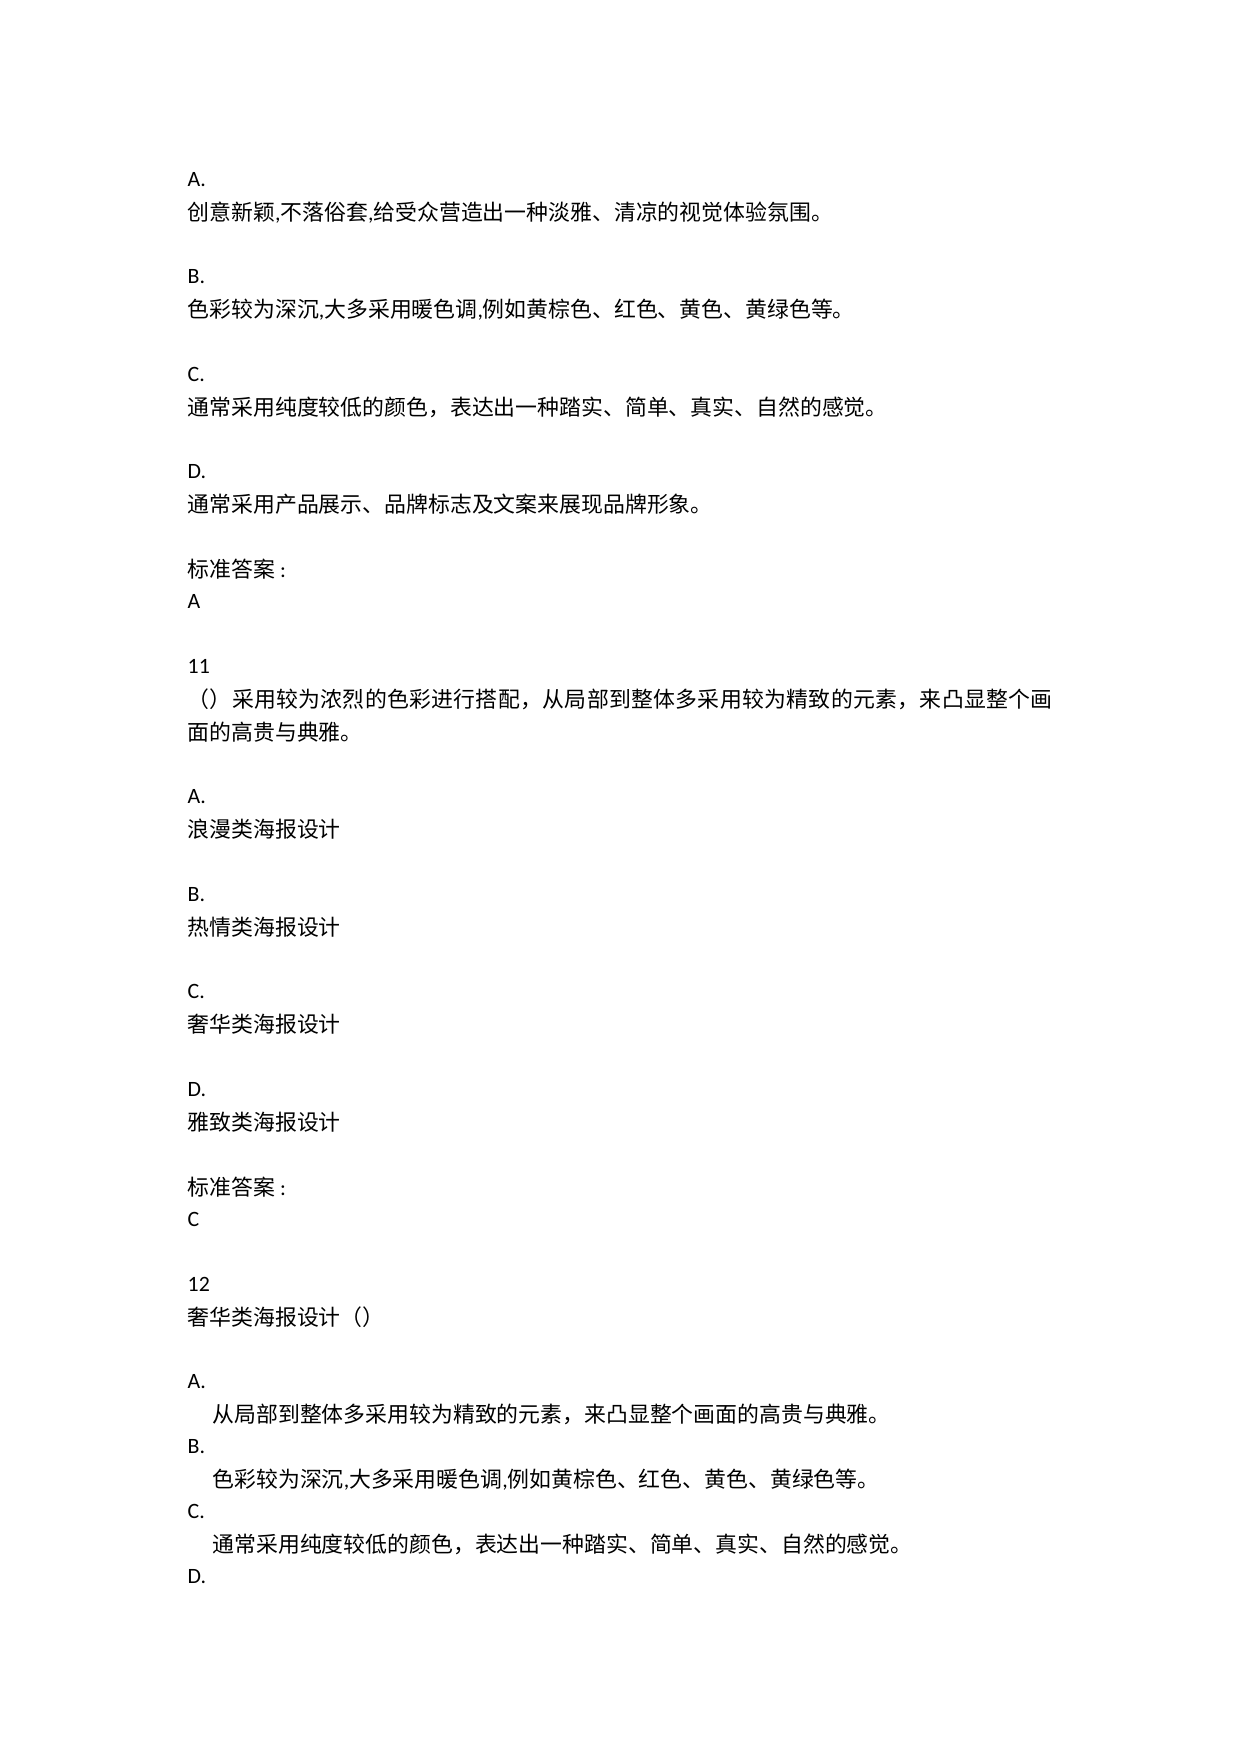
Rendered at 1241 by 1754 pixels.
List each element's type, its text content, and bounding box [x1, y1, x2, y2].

text C [187, 1202, 1053, 1234]
text A. [187, 1364, 1053, 1397]
text 通常采用纯度较低的颜色，表达出一种踏实、简单、真实、自然的感觉。 [187, 389, 1053, 422]
text C. [187, 1494, 1053, 1527]
text 标准答案 : [187, 1169, 1053, 1202]
text A. [187, 162, 1053, 194]
text 热情类海报设计 [187, 909, 1053, 942]
text 创意新颖,不落俗套,给受众营造出一种淡雅、清凉的视觉体验氛围。 [187, 194, 1053, 227]
text 雅致类海报设计 [187, 1104, 1053, 1137]
text 通常采用产品展示、品牌标志及文案来展现品牌形象。 [187, 487, 1053, 519]
text A [187, 584, 1053, 617]
text 12 [187, 1267, 1053, 1299]
text 色彩较为深沉,大多采用暖色调,例如黄棕色、红色、黄色、黄绿色等。 [187, 1462, 1053, 1494]
text D. [187, 454, 1053, 487]
text 从局部到整体多采用较为精致的元素，来凸显整个画面的高贵与典雅。 [187, 1397, 1053, 1429]
text 奢华类海报设计 [187, 1007, 1053, 1039]
text （）采用较为浓烈的色彩进行搭配，从局部到整体多采用较为精致的元素，来凸显整个画面的高贵与典雅。 [187, 682, 1053, 747]
text 标准答案 : [187, 552, 1053, 584]
text C. [187, 357, 1053, 389]
text D. [187, 1072, 1053, 1104]
text B. [187, 877, 1053, 909]
text 通常采用纯度较低的颜色，表达出一种踏实、简单、真实、自然的感觉。 [187, 1527, 1053, 1559]
text A. [187, 779, 1053, 812]
text B. [187, 1429, 1053, 1462]
text 色彩较为深沉,大多采用暖色调,例如黄棕色、红色、黄色、黄绿色等。 [187, 292, 1053, 324]
text 11 [187, 649, 1053, 682]
text D. [187, 1559, 1053, 1592]
text 浪漫类海报设计 [187, 812, 1053, 844]
text 奢华类海报设计（） [187, 1299, 1053, 1332]
text C. [187, 974, 1053, 1007]
text B. [187, 259, 1053, 292]
